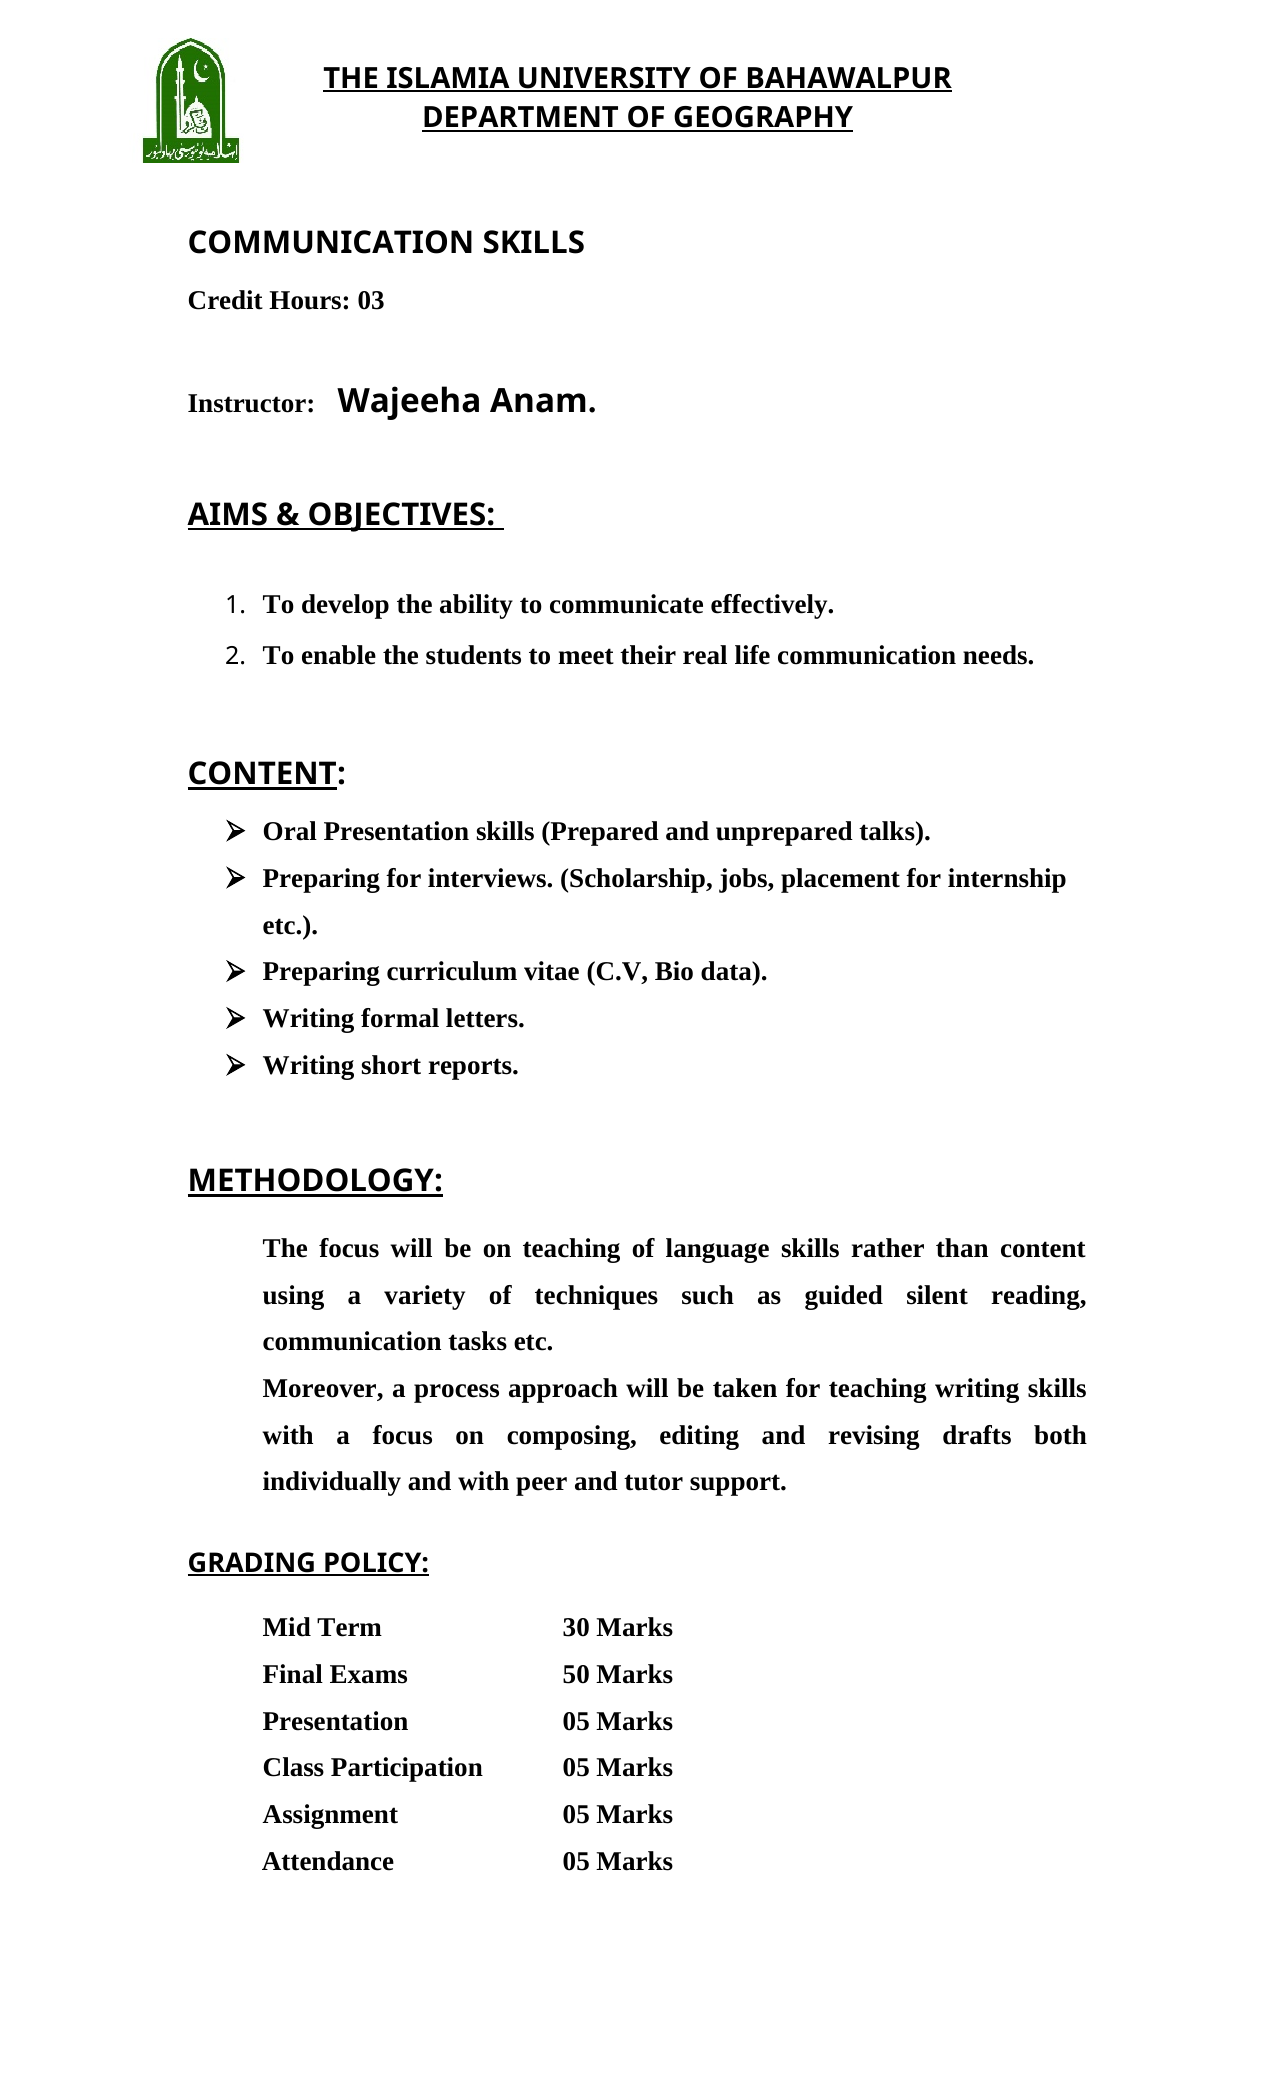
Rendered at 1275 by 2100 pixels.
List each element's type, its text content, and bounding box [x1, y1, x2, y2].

list To develop the ability to communicate effectively. [225, 587, 1087, 621]
text GRADING POLICY: [187, 1543, 1087, 1580]
list The focus will be on teaching of language skills rather than content using a variety of techniques such as guided silent reading, communication tasks etc. [262, 1232, 1087, 1357]
list To enable the students to meet their real life communication needs. [225, 638, 1087, 672]
text METHODOLOGY: [187, 1158, 1087, 1201]
text COMMUNICATION SKILLS [187, 220, 1087, 262]
text AIMS & OBJECTIVES: [187, 492, 1087, 534]
list Oral Presentation skills (Prepared and unprepared talks). [225, 815, 1087, 846]
text THE ISLAMIA UNIVERSITY OF BAHAWALPUR [252, 57, 1087, 97]
text Presentation 05 Marks [187, 1704, 1087, 1736]
text Class Participation 05 Marks [187, 1751, 1087, 1782]
text Credit Hours: 03 [187, 284, 1087, 315]
text DEPARTMENT OF GEOGRAPHY [252, 97, 1087, 136]
text Instructor: Wajeeha Anam. [187, 377, 1087, 422]
text Assignment 05 Marks [187, 1798, 1087, 1829]
list Writing short reports. [225, 1049, 1087, 1080]
text Final Exams 50 Marks [187, 1658, 1087, 1689]
text Mid Term 30 Marks [187, 1611, 1087, 1642]
text CONTENT: [187, 751, 1087, 794]
list Preparing curriculum vitae (C.V, Bio data). [225, 955, 1087, 987]
list Moreover, a process approach will be taken for teaching writing skills with a focus on composing, editing and revising drafts both individually and with peer and tutor support. [262, 1372, 1087, 1497]
list Writing formal letters. [225, 1002, 1087, 1033]
picture [129, 38, 252, 163]
list Preparing for interviews. (Scholarship, jobs, placement for internship etc.). [225, 862, 1087, 940]
text Attendance 05 Marks [187, 1844, 1087, 1876]
